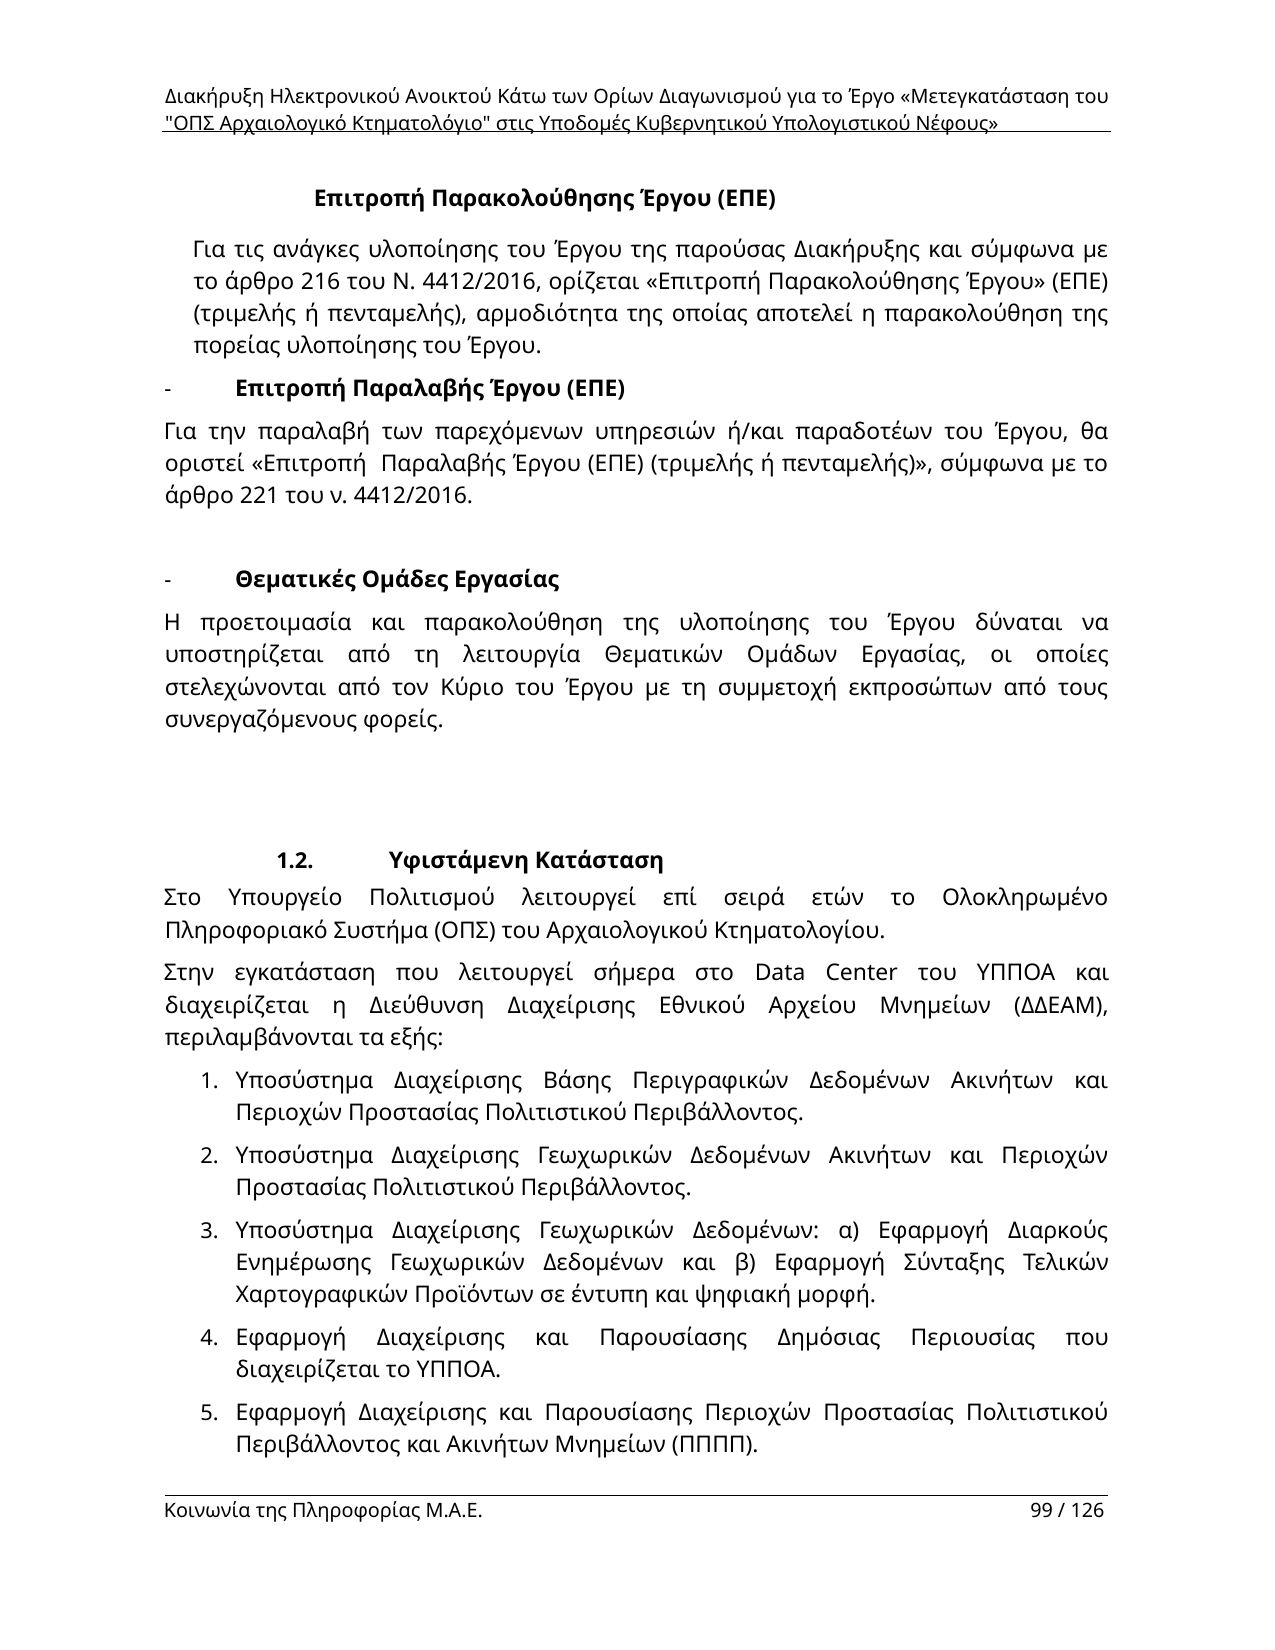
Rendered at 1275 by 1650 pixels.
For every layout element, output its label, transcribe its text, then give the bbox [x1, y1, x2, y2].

text Για τις ανάγκες υλοποίησης του Έργου της παρούσας Διακήρυξης και σύμφωνα με το άρθρο 216 του Ν. 4412/2016, ορίζεται «Επιτροπή Παρακολούθησης Έργου» (ΕΠΕ) (τριμελής ή πενταμελής), αρμοδιότητα της οποίας αποτελεί η παρακολούθηση της πορείας υλοποίησης του Έργου. [192, 233, 1109, 361]
subtitle Υφιστάμενη Κατάσταση [276, 844, 1104, 875]
text Για την παραλαβή των παρεχόμενων υπηρεσιών ή/και παραδοτέων του Έργου, θα οριστεί «Επιτροπή Παραλαβής Έργου (ΕΠΕ) (τριμελής ή πενταμελής)», σύμφωνα με το άρθρο 221 του ν. 4412/2016. [163, 415, 1109, 511]
list Υποσύστημα Διαχείρισης Γεωχωρικών Δεδομένων: α) Εφαρμογή Διαρκούς Ενημέρωσης Γεωχωρικών Δεδομένων και β) Εφαρμογή Σύνταξης Τελικών Χαρτογραφικών Προϊόντων σε έντυπη και ψηφιακή μορφή. [200, 1213, 1109, 1309]
list Υποσύστημα Διαχείρισης Βάσης Περιγραφικών Δεδομένων Ακινήτων και Περιοχών Προστασίας Πολιτιστικού Περιβάλλοντος. [200, 1063, 1109, 1127]
text Η προετοιμασία και παρακολούθηση της υλοποίησης του Έργου δύναται να υποστηρίζεται από τη λειτουργία Θεματικών Ομάδων Εργασίας, οι οποίες στελεχώνονται από τον Κύριο του Έργου με τη συμμετοχή εκπροσώπων από τους συνεργαζόμενους φορείς. [163, 606, 1109, 734]
text Στην εγκατάσταση που λειτουργεί σήμερα στο Data Center του ΥΠΠΟΑ και διαχειρίζεται η Διεύθυνση Διαχείρισης Εθνικού Αρχείου Μνημείων (ΔΔΕΑΜ), περιλαμβάνονται τα εξής: [163, 956, 1109, 1052]
subtitle Επιτροπή Παρακολούθησης Έργου (ΕΠΕ) [313, 183, 1104, 212]
list Επιτροπή Παραλαβής Έργου (ΕΠΕ) [164, 372, 1109, 403]
text Στο Υπουργείο Πολιτισμού λειτουργεί επί σειρά ετών το Ολοκληρωμένο Πληροφοριακό Συστήμα (ΟΠΣ) του Αρχαιολογικού Κτηματολογίου. [163, 881, 1109, 945]
list Εφαρμογή Διαχείρισης και Παρουσίασης Δημόσιας Περιουσίας που διαχειρίζεται το ΥΠΠΟΑ. [200, 1321, 1109, 1384]
list Εφαρμογή Διαχείρισης και Παρουσίασης Περιοχών Προστασίας Πολιτιστικού Περιβάλλοντος και Ακινήτων Μνημείων (ΠΠΠΠ). [200, 1396, 1109, 1459]
list Θεματικές Ομάδες Εργασίας [164, 563, 1109, 594]
list Υποσύστημα Διαχείρισης Γεωχωρικών Δεδομένων Ακινήτων και Περιοχών Προστασίας Πολιτιστικού Περιβάλλοντος. [200, 1138, 1109, 1202]
